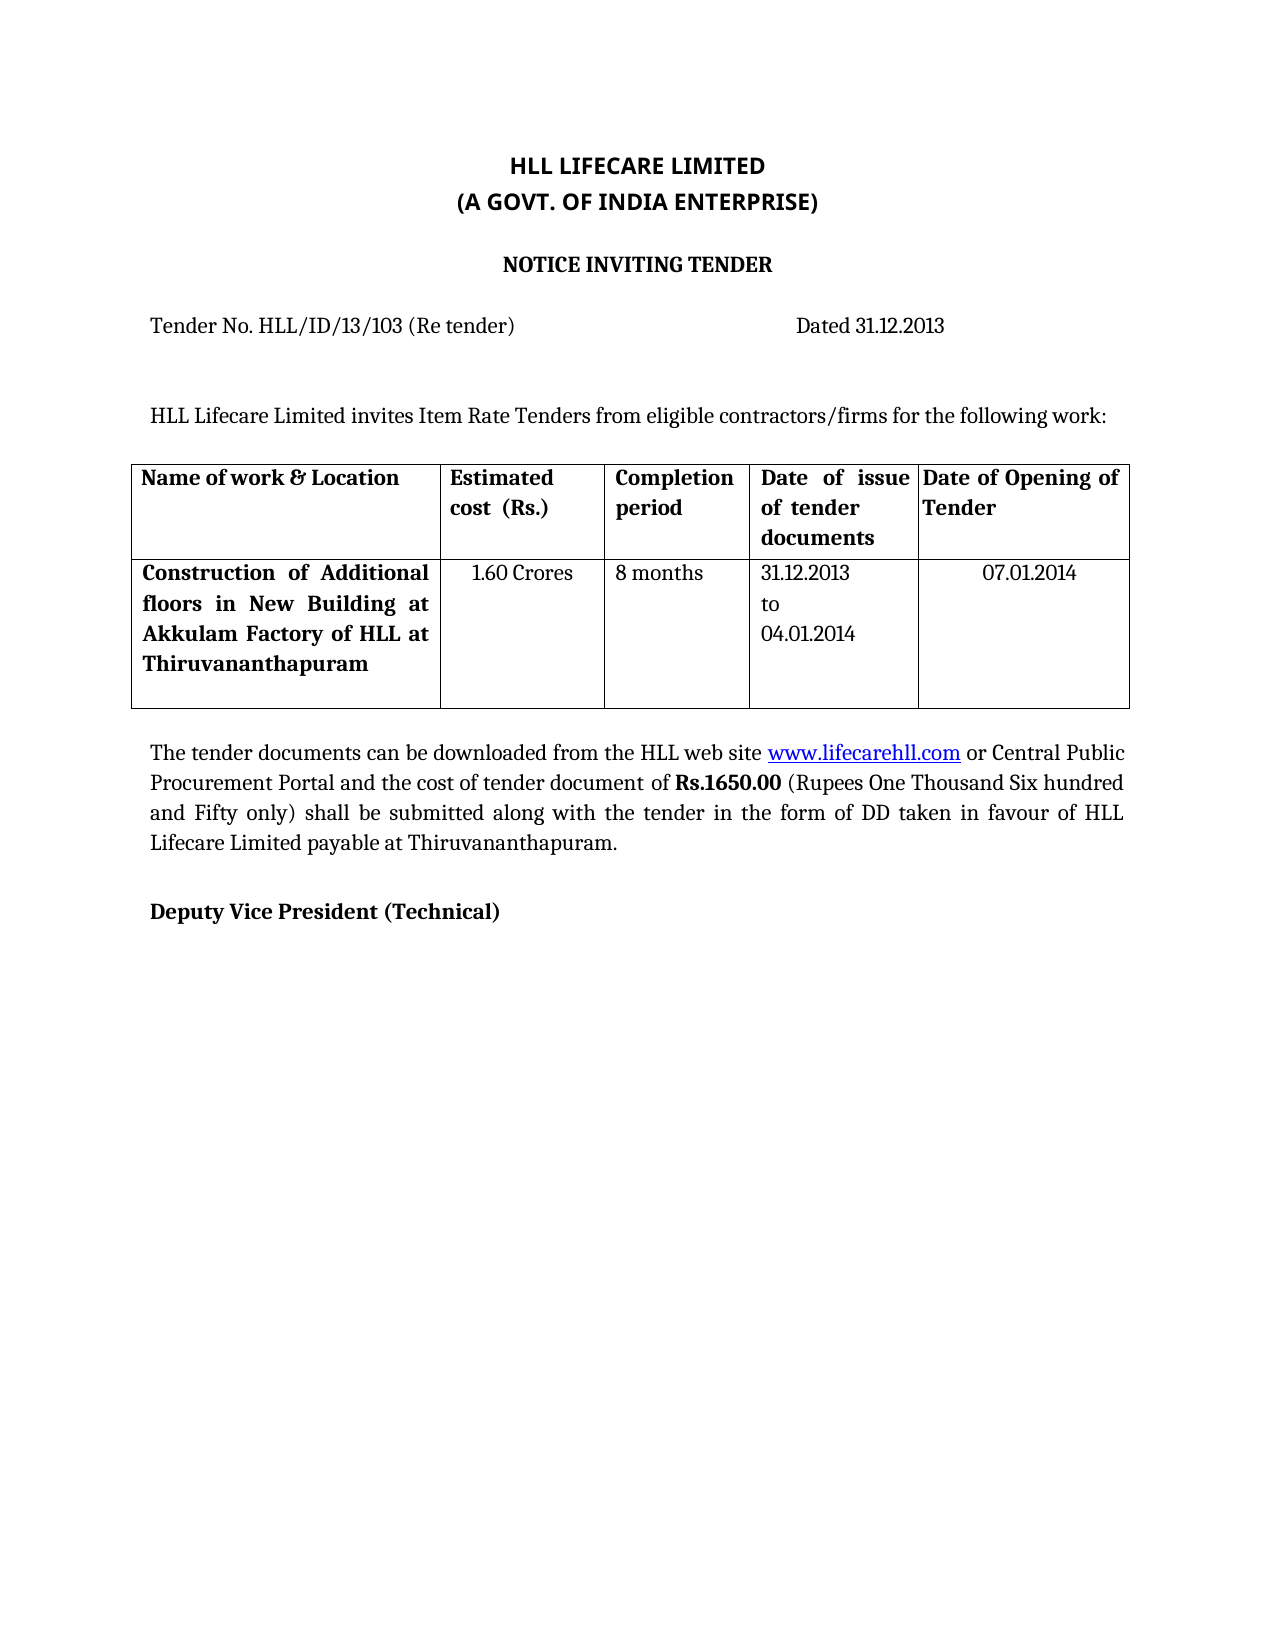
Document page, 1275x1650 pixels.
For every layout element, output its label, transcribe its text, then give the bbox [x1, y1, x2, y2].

text The tender documents can be downloaded from the HLL web site www.lifecarehll.com or Central Public Procurement Portal and the cost of tender document of Rs.1650.00 (Rupees One Thousand Six hundred and Fifty only) shall be submitted along with the tender in the form of DD taken in favour of HLL Lifecare Limited payable at Thiruvananthapuram. [150, 739, 1125, 856]
table_header Name of work & Location [132, 465, 440, 559]
text HLL Lifecare Limited invites Item Rate Tenders from eligible contractors/firms for the following work: [150, 403, 1125, 429]
table_cell 1.60 Crores [441, 560, 604, 708]
text (A GOVT. OF ) [150, 186, 1125, 217]
text NOTICE INVITING TENDER [150, 252, 1125, 278]
table_header Completion period [605, 465, 749, 559]
table_cell 07.01.2014 [919, 560, 1129, 708]
text Tender No. HLL/ID/13/103 (Re tender) Dated 31.12.2013 [150, 312, 1125, 339]
table_header Date of Opening of Tender [919, 465, 1129, 559]
table_header Date of issue of tender documents [750, 465, 918, 559]
table_cell 31.12.2013 to 04.01.2014 [750, 560, 918, 708]
table_cell Construction of Additional floors in New Building at Akkulam Factory of HLL at Thiruvananthapuram [132, 560, 440, 708]
text Deputy Vice President (Technical) [150, 899, 1125, 925]
text HLL LIFECARE LIMITED [150, 150, 1125, 181]
table_header Estimated cost (Rs.) [441, 465, 604, 559]
table_cell 8 months [605, 560, 749, 708]
